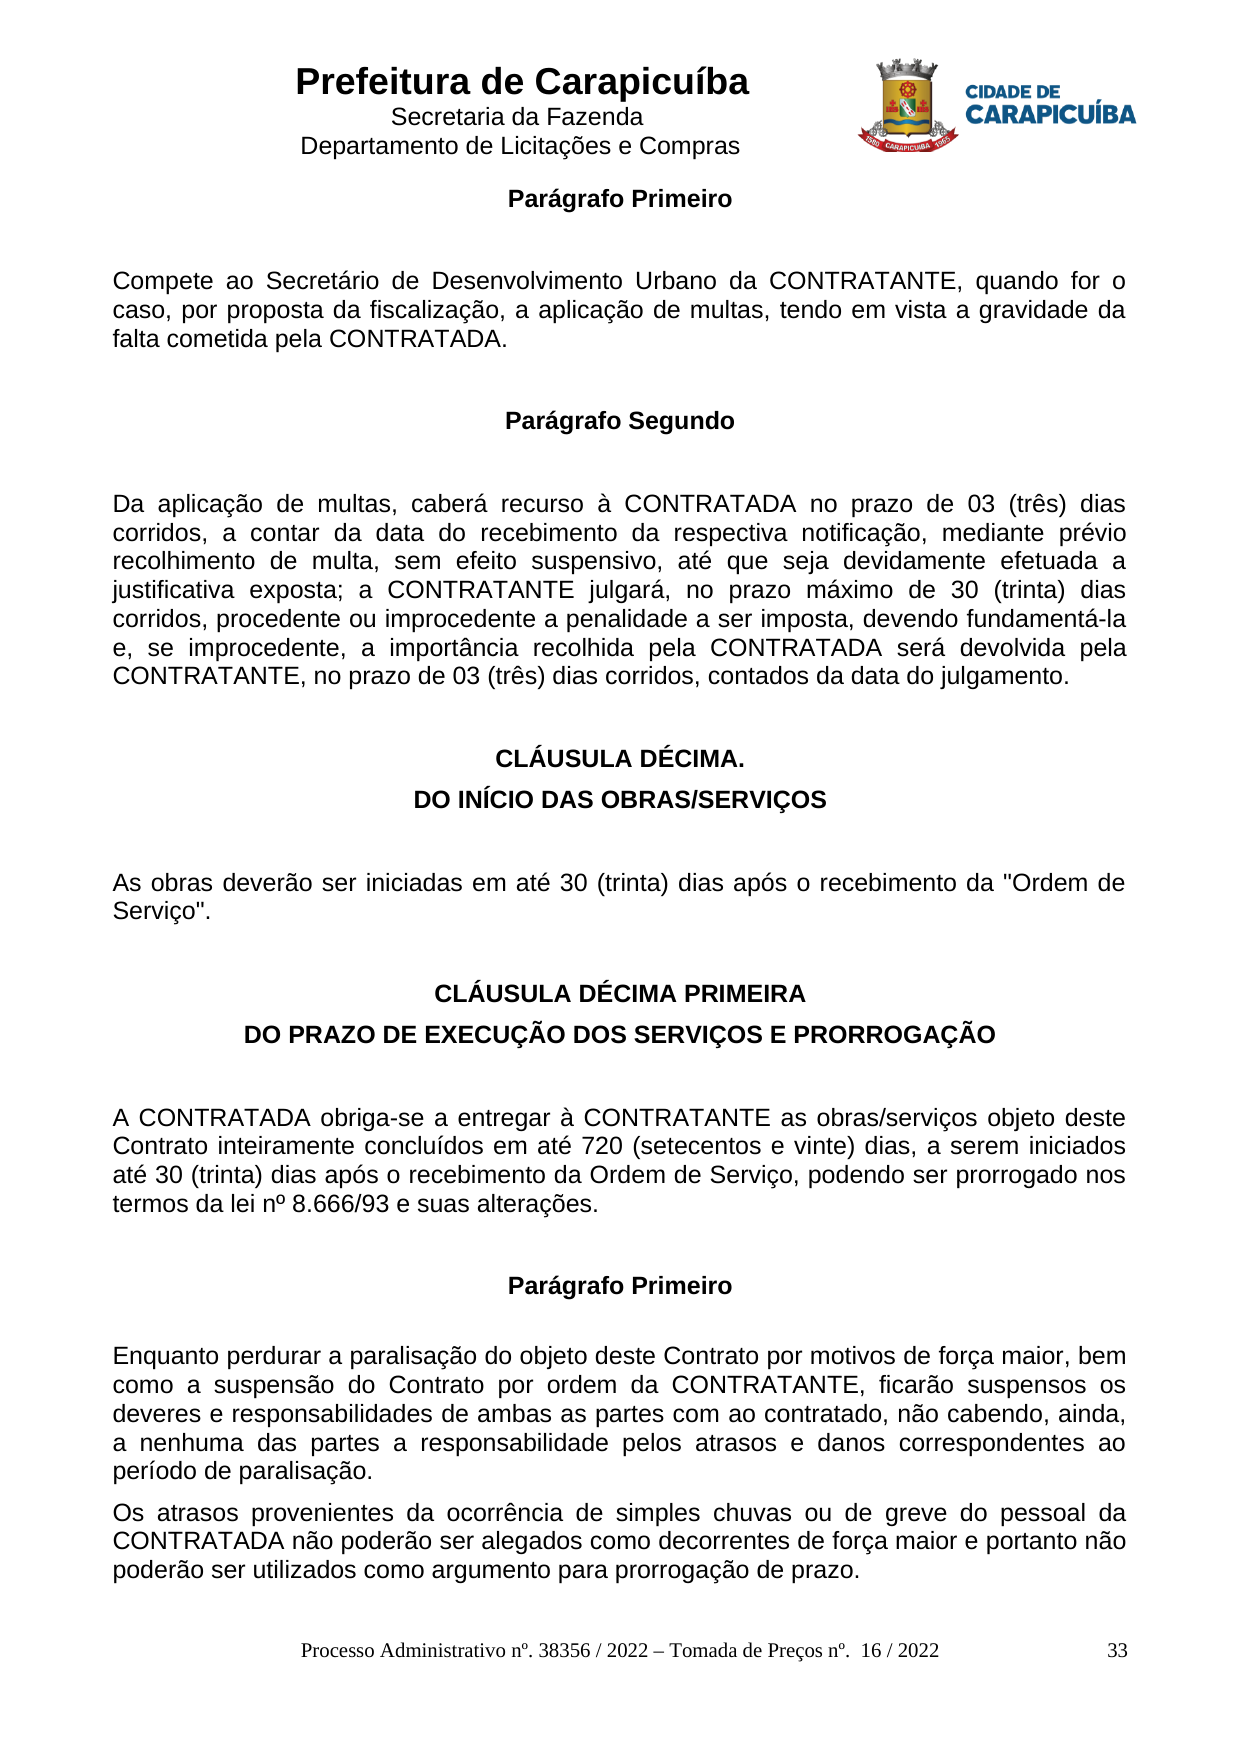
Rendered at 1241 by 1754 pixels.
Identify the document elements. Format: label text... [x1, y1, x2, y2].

text CLÁUSULA DÉCIMA PRIMEIRA [112, 979, 1128, 1007]
text DO INÍCIO DAS OBRAS/SERVIÇOS [112, 785, 1128, 814]
text A CONTRATADA obriga-se a entregar à CONTRATANTE as obras/serviços objeto deste Contrato inteiramente concluídos em até 720 (setecentos e vinte) dias, a serem iniciados até 30 (trinta) dias após o recebimento da Ordem de Serviço, podendo ser prorrogado nos termos da lei nº 8.666/93 e suas alterações. [112, 1102, 1128, 1217]
picture [857, 57, 1139, 152]
text Parágrafo Segundo [112, 406, 1128, 435]
text As obras deverão ser iniciadas em até 30 (trinta) dias após o recebimento da "Ordem de Serviço". [112, 867, 1128, 925]
text DO PRAZO DE EXECUÇÃO DOS SERVIÇOS E PRORROGAÇÃO [112, 1020, 1128, 1049]
text Compete ao Secretário de Desenvolvimento Urbano da CONTRATANTE, quando for o caso, por proposta da fiscalização, a aplicação de multas, tendo em vista a gravidade da falta cometida pela CONTRATADA. [112, 266, 1128, 352]
text Os atrasos provenientes da ocorrência de simples chuvas ou de greve do pessoal da CONTRATADA não poderão ser alegados como decorrentes de força maior e portanto não poderão ser utilizados como argumento para prorrogação de prazo. [112, 1497, 1128, 1584]
text Da aplicação de multas, caberá recurso à CONTRATADA no prazo de 03 (três) dias corridos, a contar da data do recebimento da respectiva notificação, mediante prévio recolhimento de multa, sem efeito suspensivo, até que seja devidamente efetuada a justificativa exposta; a CONTRATANTE julgará, no prazo máximo de 30 (trinta) dias corridos, procedente ou improcedente a penalidade a ser imposta, devendo fundamentá-la e, se improcedente, a importância recolhida pela CONTRATADA será devolvida pela CONTRATANTE, no prazo de 03 (três) dias corridos, contados da data do julgamento. [112, 489, 1128, 690]
text Enquanto perdurar a paralisação do objeto deste Contrato por motivos de força maior, bem como a suspensão do Contrato por ordem da CONTRATANTE, ficarão suspensos os deveres e responsabilidades de ambas as partes com ao contratado, não cabendo, ainda, a nenhuma das partes a responsabilidade pelos atrasos e danos correspondentes ao período de paralisação. [112, 1341, 1128, 1485]
text Parágrafo Primeiro [112, 184, 1128, 212]
text Parágrafo Primeiro [112, 1271, 1128, 1300]
text CLÁUSULA DÉCIMA. [112, 744, 1128, 772]
